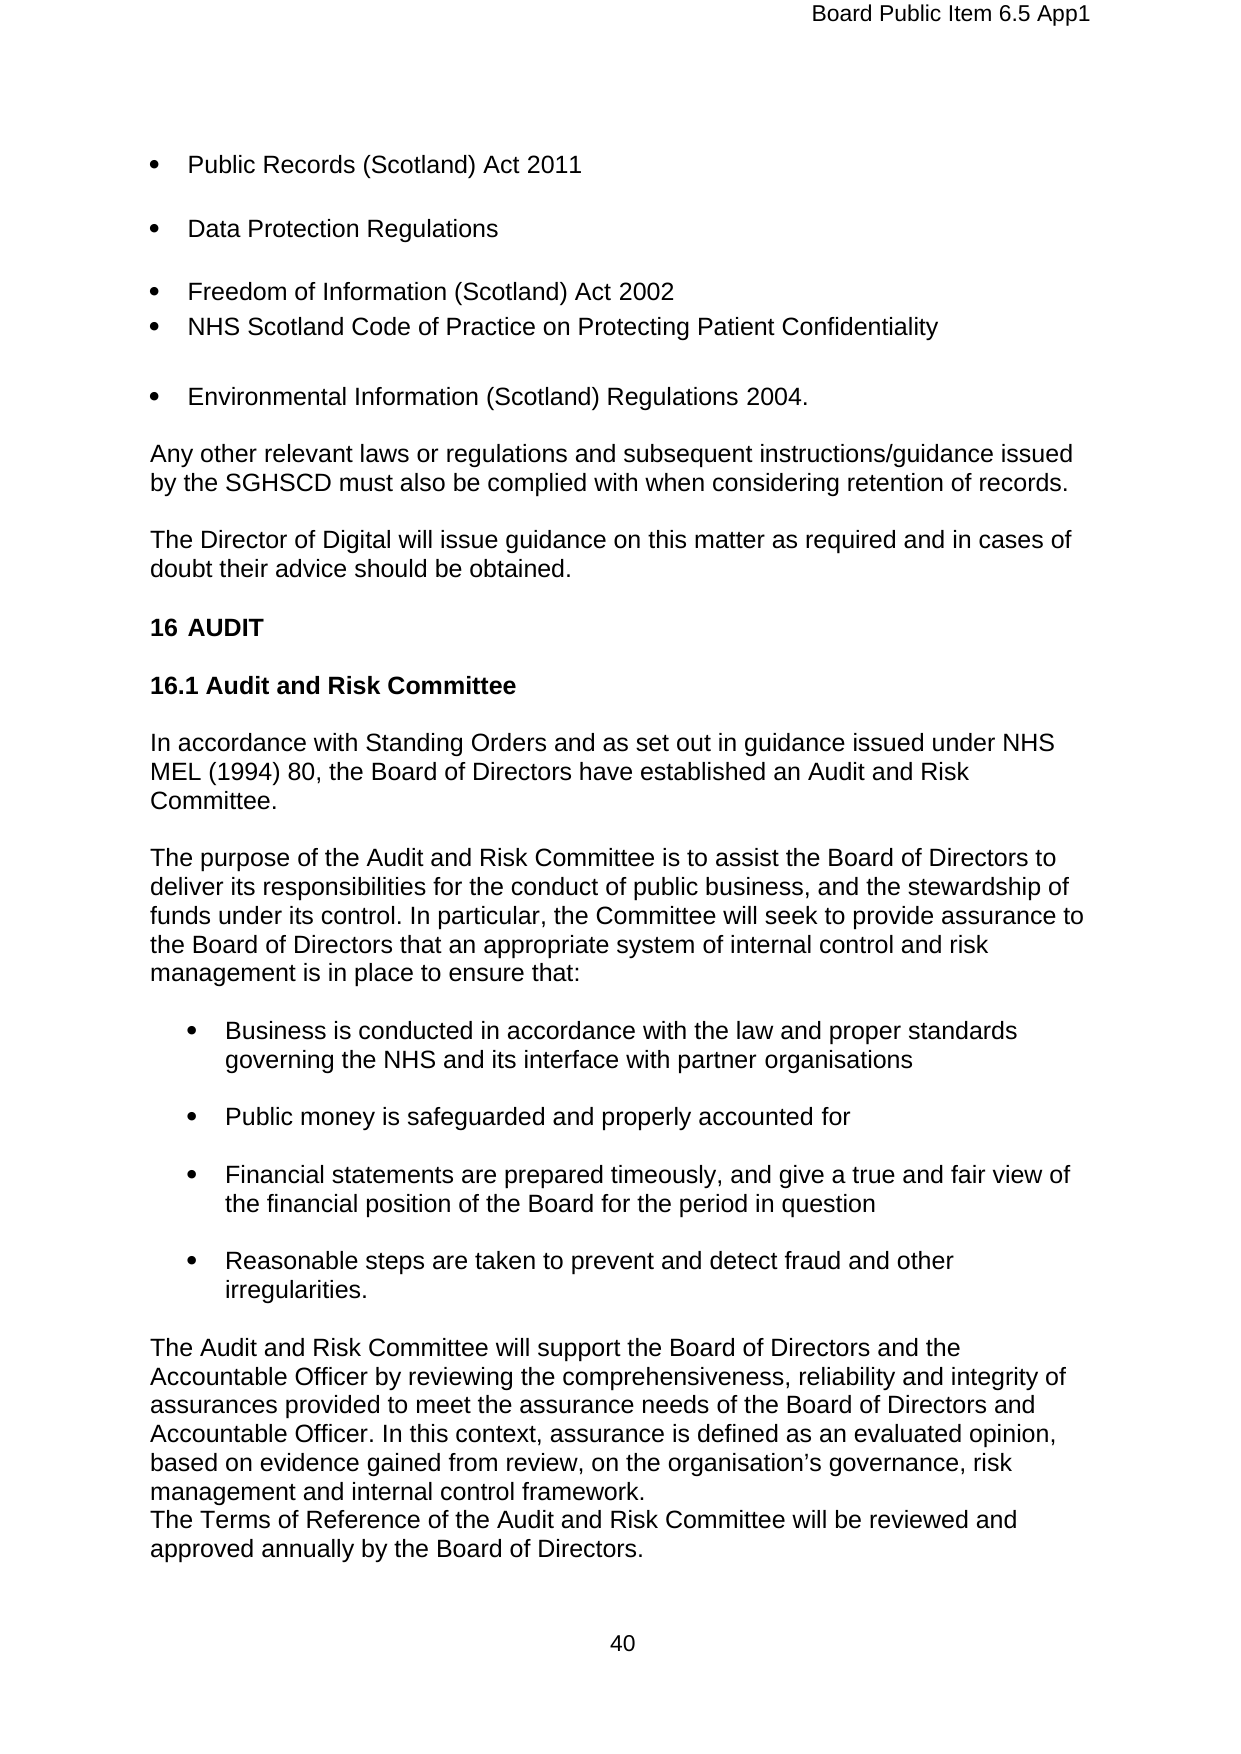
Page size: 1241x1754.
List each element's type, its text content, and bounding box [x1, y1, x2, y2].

list Public Records (Scotland) Act 2011 [150, 150, 1090, 179]
list Freedom of Information (Scotland) Act 2002 [150, 277, 1090, 306]
list Business is conducted in accordance with the law and proper standards governing the NHS and its interface with partner organisations [187, 1016, 1090, 1074]
list Financial statements are prepared timeously, and give a true and fair view of the financial position of the Board for the period in question [187, 1160, 1090, 1218]
list AUDIT [150, 612, 1090, 641]
list Reasonable steps are taken to prevent and detect fraud and other irregularities. [187, 1246, 1090, 1304]
text In accordance with Standing Orders and as set out in guidance issued under NHS MEL (1994) 80, the Board of Directors have established an Audit and Risk Committee. [150, 728, 1090, 815]
text 16.1 Audit and Risk Committee [150, 671, 1090, 700]
text The Audit and Risk Committee will support the Board of Directors and the Accountable Officer by reviewing the comprehensiveness, reliability and integrity of assurances provided to meet the assurance needs of the Board of Directors and Accountable Officer. In this context, assurance is defined as an evaluated opinion, based on evidence gained from review, on the organisation’s governance, risk management and internal control framework. [150, 1333, 1090, 1505]
list Data Protection Regulations [150, 213, 1090, 242]
text Any other relevant laws or regulations and subsequent instructions/guidance issued by the SGHSCD must also be complied with when considering retention of records. [150, 439, 1090, 497]
list Environmental Information (Scotland) Regulations 2004. [150, 382, 1090, 410]
text The purpose of the Audit and Risk Committee is to assist the Board of Directors to deliver its responsibilities for the conduct of public business, and the stewardship of funds under its control. In particular, the Committee will seek to provide assurance to the Board of Directors that an appropriate system of internal control and risk management is in place to ensure that: [150, 843, 1090, 987]
text The Terms of Reference of the Audit and Risk Committee will be reviewed and approved annually by the Board of Directors. [150, 1505, 1090, 1563]
text The Director of Digital will issue guidance on this matter as required and in cases of doubt their advice should be obtained. [150, 525, 1090, 583]
list NHS Scotland Code of Practice on Protecting Patient Confidentiality [150, 312, 1090, 341]
list Public money is safeguarded and properly accounted for [187, 1102, 1090, 1131]
